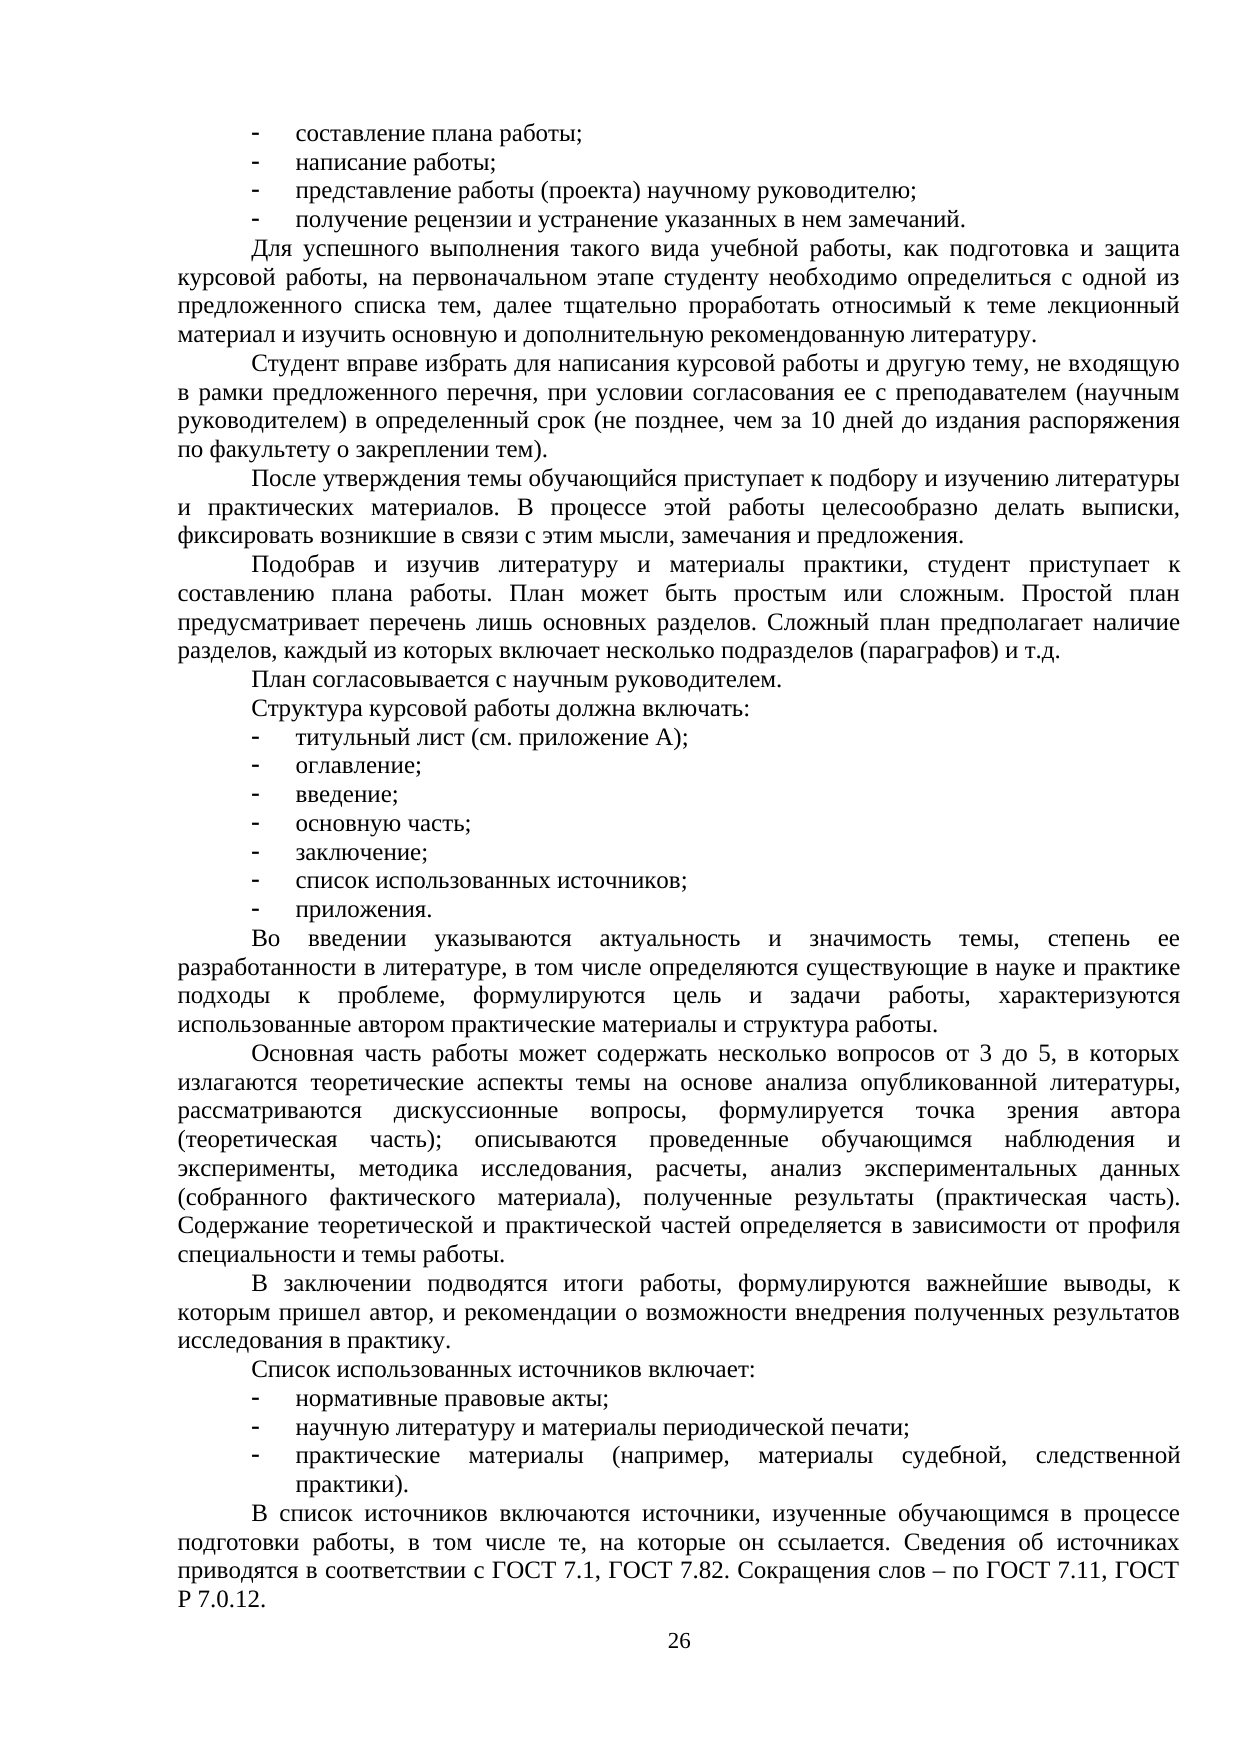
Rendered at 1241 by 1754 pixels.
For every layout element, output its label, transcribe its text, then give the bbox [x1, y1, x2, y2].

list титульный лист (см. приложение А); [251, 722, 1181, 751]
list список использованных источников; [251, 866, 1181, 894]
list научную литературу и материалы периодической печати; [251, 1412, 1181, 1441]
text После утверждения темы обучающийся приступает к подбору и изучению литературы и практических материалов. В процессе этой работы целесообразно делать выписки, фиксировать возникшие в связи с этим мысли, замечания и предложения. [177, 463, 1181, 549]
text Студент вправе избрать для написания курсовой работы и другую тему, не входящую в рамки предложенного перечня, при условии согласования ее с преподавателем (научным руководителем) в определенный срок (не позднее, чем за 10 дней до издания распоряжения по факультету о закреплении тем). [177, 348, 1181, 463]
text Во введении указываются актуальность и значимость темы, степень ее разработанности в литературе, в том числе определяются существующие в науке и практике подходы к проблеме, формулируются цель и задачи работы, характеризуются использованные автором практические материалы и структура работы. [177, 923, 1181, 1038]
list написание работы; [251, 147, 1181, 176]
text Для успешного выполнения такого вида учебной работы, как подготовка и защита курсовой работы, на первоначальном этапе студенту необходимо определиться с одной из предложенного списка тем, далее тщательно проработать относимый к теме лекционный материал и изучить основную и дополнительную рекомендованную литературу. [177, 233, 1181, 348]
text Основная часть работы может содержать несколько вопросов от 3 до 5, в которых излагаются теоретические аспекты темы на основе анализа опубликованной литературы, рассматриваются дискуссионные вопросы, формулируется точка зрения автора (теоретическая часть); описываются проведенные обучающимся наблюдения и эксперименты, методика исследования, расчеты, анализ экспериментальных данных (собранного фактического материала), полученные результаты (практическая часть). Содержание теоретической и практической частей определяется в зависимости от профиля специальности и темы работы. [177, 1038, 1181, 1268]
text В заключении подводятся итоги работы, формулируются важнейшие выводы, к которым пришел автор, и рекомендации о возможности внедрения полученных результатов исследования в практику. [177, 1268, 1181, 1354]
list оглавление; [251, 751, 1181, 779]
list практические материалы (например, материалы судебной, следственной практики). [251, 1441, 1181, 1498]
text План согласовывается с научным руководителем. [177, 664, 1181, 693]
list приложения. [251, 894, 1181, 923]
list заключение; [251, 837, 1181, 866]
text Подобрав и изучив литературу и материалы практики, студент приступает к составлению плана работы. План может быть простым или сложным. Простой план предусматривает перечень лишь основных разделов. Сложный план предполагает наличие разделов, каждый из которых включает несколько подразделов (параграфов) и т.д. [177, 549, 1181, 664]
list составление плана работы; [251, 118, 1181, 147]
text Список использованных источников включает: [177, 1354, 1181, 1383]
text В список источников включаются источники, изученные обучающимся в процессе подготовки работы, в том числе те, на которые он ссылается. Сведения об источниках приводятся в соответствии с ГОСТ 7.1, ГОСТ 7.82. Сокращения слов – по ГОСТ 7.11, ГОСТ Р 7.0.12. [177, 1498, 1181, 1613]
list введение; [251, 779, 1181, 808]
list получение рецензии и устранение указанных в нем замечаний. [251, 204, 1181, 233]
list основную часть; [251, 808, 1181, 837]
list нормативные правовые акты; [251, 1383, 1181, 1412]
list представление работы (проекта) научному руководителю; [251, 176, 1181, 204]
text Структура курсовой работы должна включать: [177, 693, 1181, 722]
